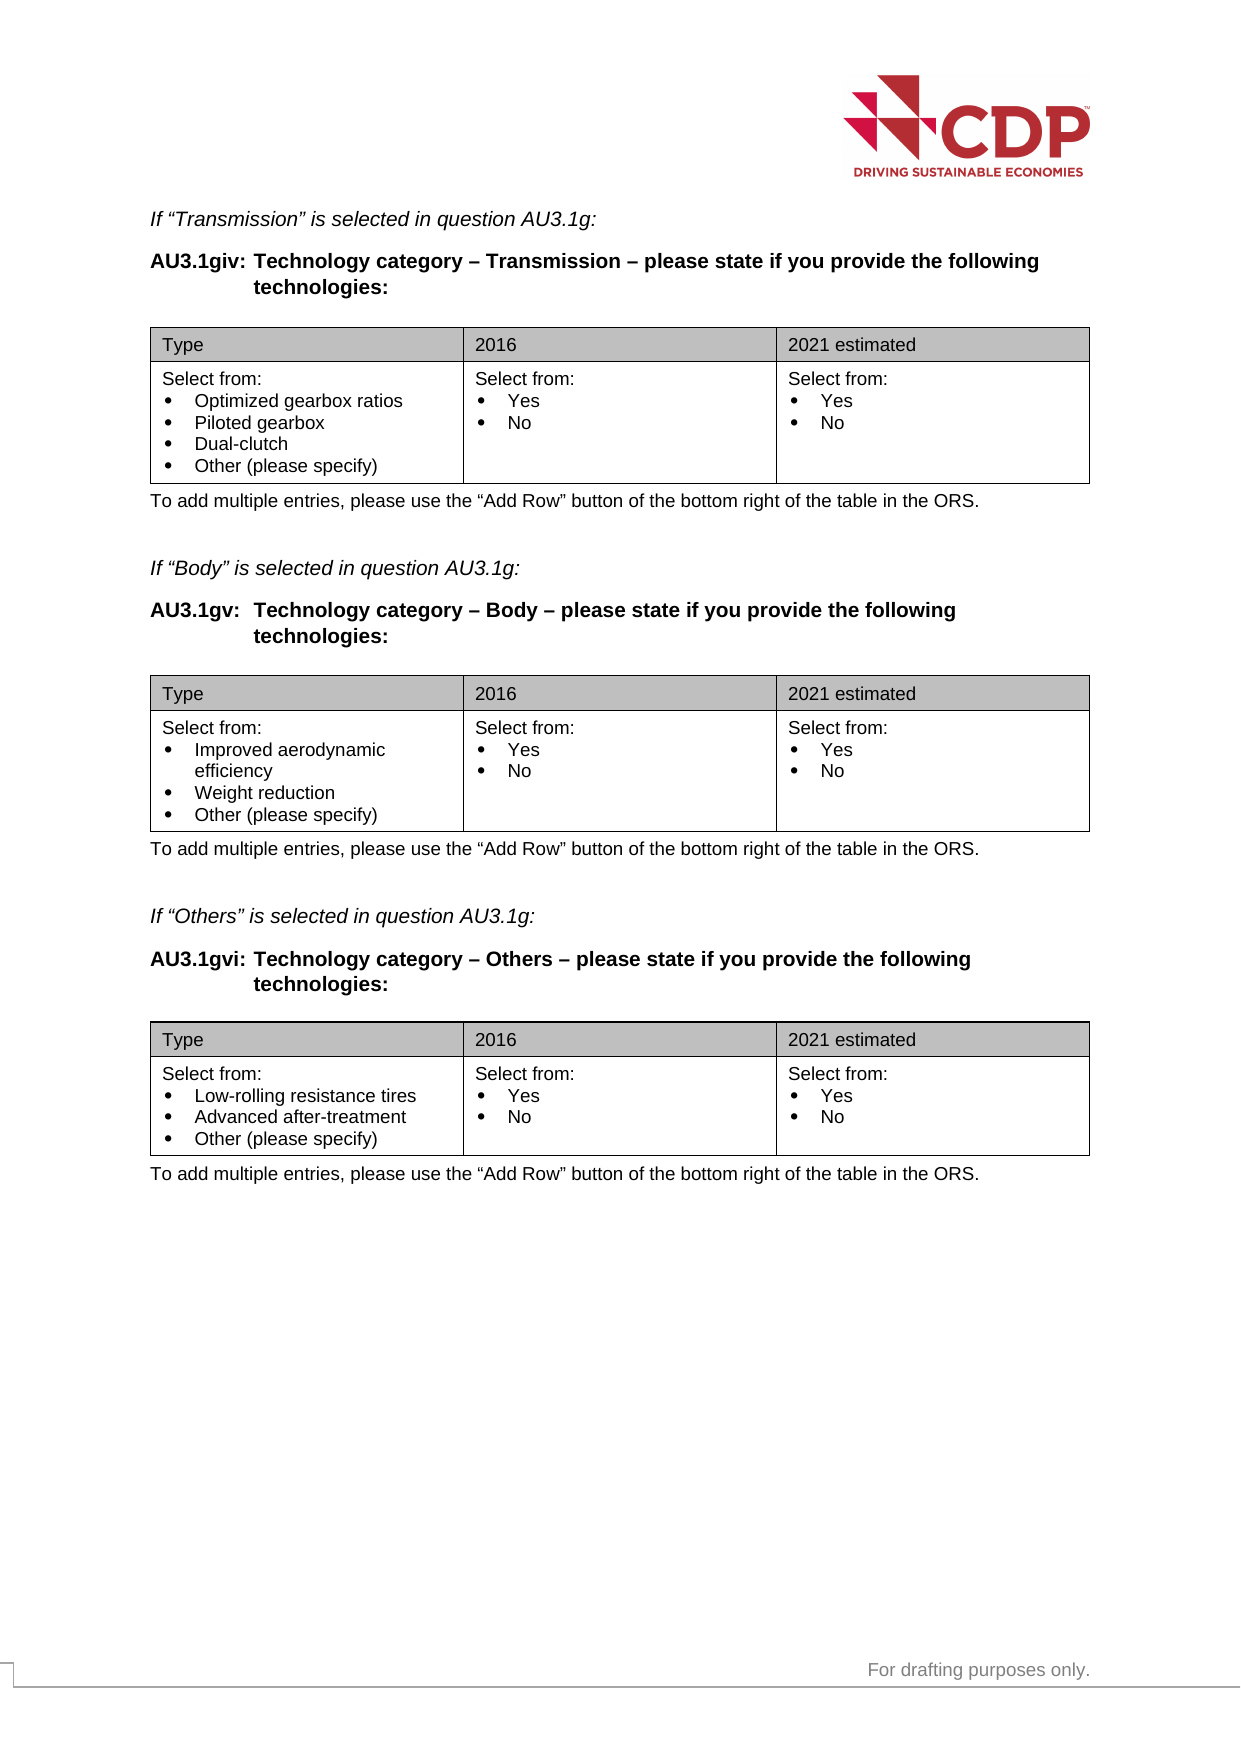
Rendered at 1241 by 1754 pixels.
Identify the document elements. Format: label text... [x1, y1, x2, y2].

text If “Transmission” is selected in question AU3.1g: [150, 207, 1090, 231]
table_cell Select from: Yes No [777, 711, 1089, 831]
table_header Type [151, 676, 463, 710]
table_header Type [151, 328, 463, 361]
table_header 2021 estimated [777, 328, 1089, 361]
table_header 2016 [464, 1023, 776, 1056]
text AU3.1giv: Technology category – Transmission – please state if you provide the following technologies: [150, 249, 1090, 299]
table_cell Select from: Yes No [464, 362, 776, 482]
text To add multiple entries, please use the “Add Row” button of the bottom right of the table in the ORS. [150, 1163, 1090, 1184]
text To add multiple entries, please use the “Add Row” button of the bottom right of the table in the ORS. [150, 490, 1090, 511]
table_cell Select from: Yes No [464, 711, 776, 831]
table_header 2016 [464, 328, 776, 361]
table_cell Select from: Optimized gearbox ratios Piloted gearbox Dual-clutch Other (please specify) [151, 362, 463, 482]
text AU3.1gvi: Technology category – Others – please state if you provide the following technologies: [150, 946, 1090, 996]
table_cell Select from: Yes No [464, 1057, 776, 1155]
text If “Body” is selected in question AU3.1g: [150, 555, 1090, 579]
table_header 2016 [464, 676, 776, 710]
text To add multiple entries, please use the “Add Row” button of the bottom right of the table in the ORS. [150, 838, 1090, 860]
table_header 2021 estimated [777, 676, 1089, 710]
table_cell Select from: Low-rolling resistance tires Advanced after-treatment Other (please specify) [151, 1057, 463, 1155]
table_cell Select from: Yes No [777, 362, 1089, 482]
picture [841, 73, 1091, 181]
text If “Others” is selected in question AU3.1g: [150, 904, 1090, 928]
table_header Type [151, 1023, 463, 1056]
text AU3.1gv: Technology category – Body – please state if you provide the following technologies: [150, 598, 1090, 648]
table_cell Select from: Yes No [777, 1057, 1089, 1155]
table_header 2021 estimated [777, 1023, 1089, 1056]
table_cell Select from: Improved aerodynamic efficiency Weight reduction Other (please specify) [151, 711, 463, 831]
